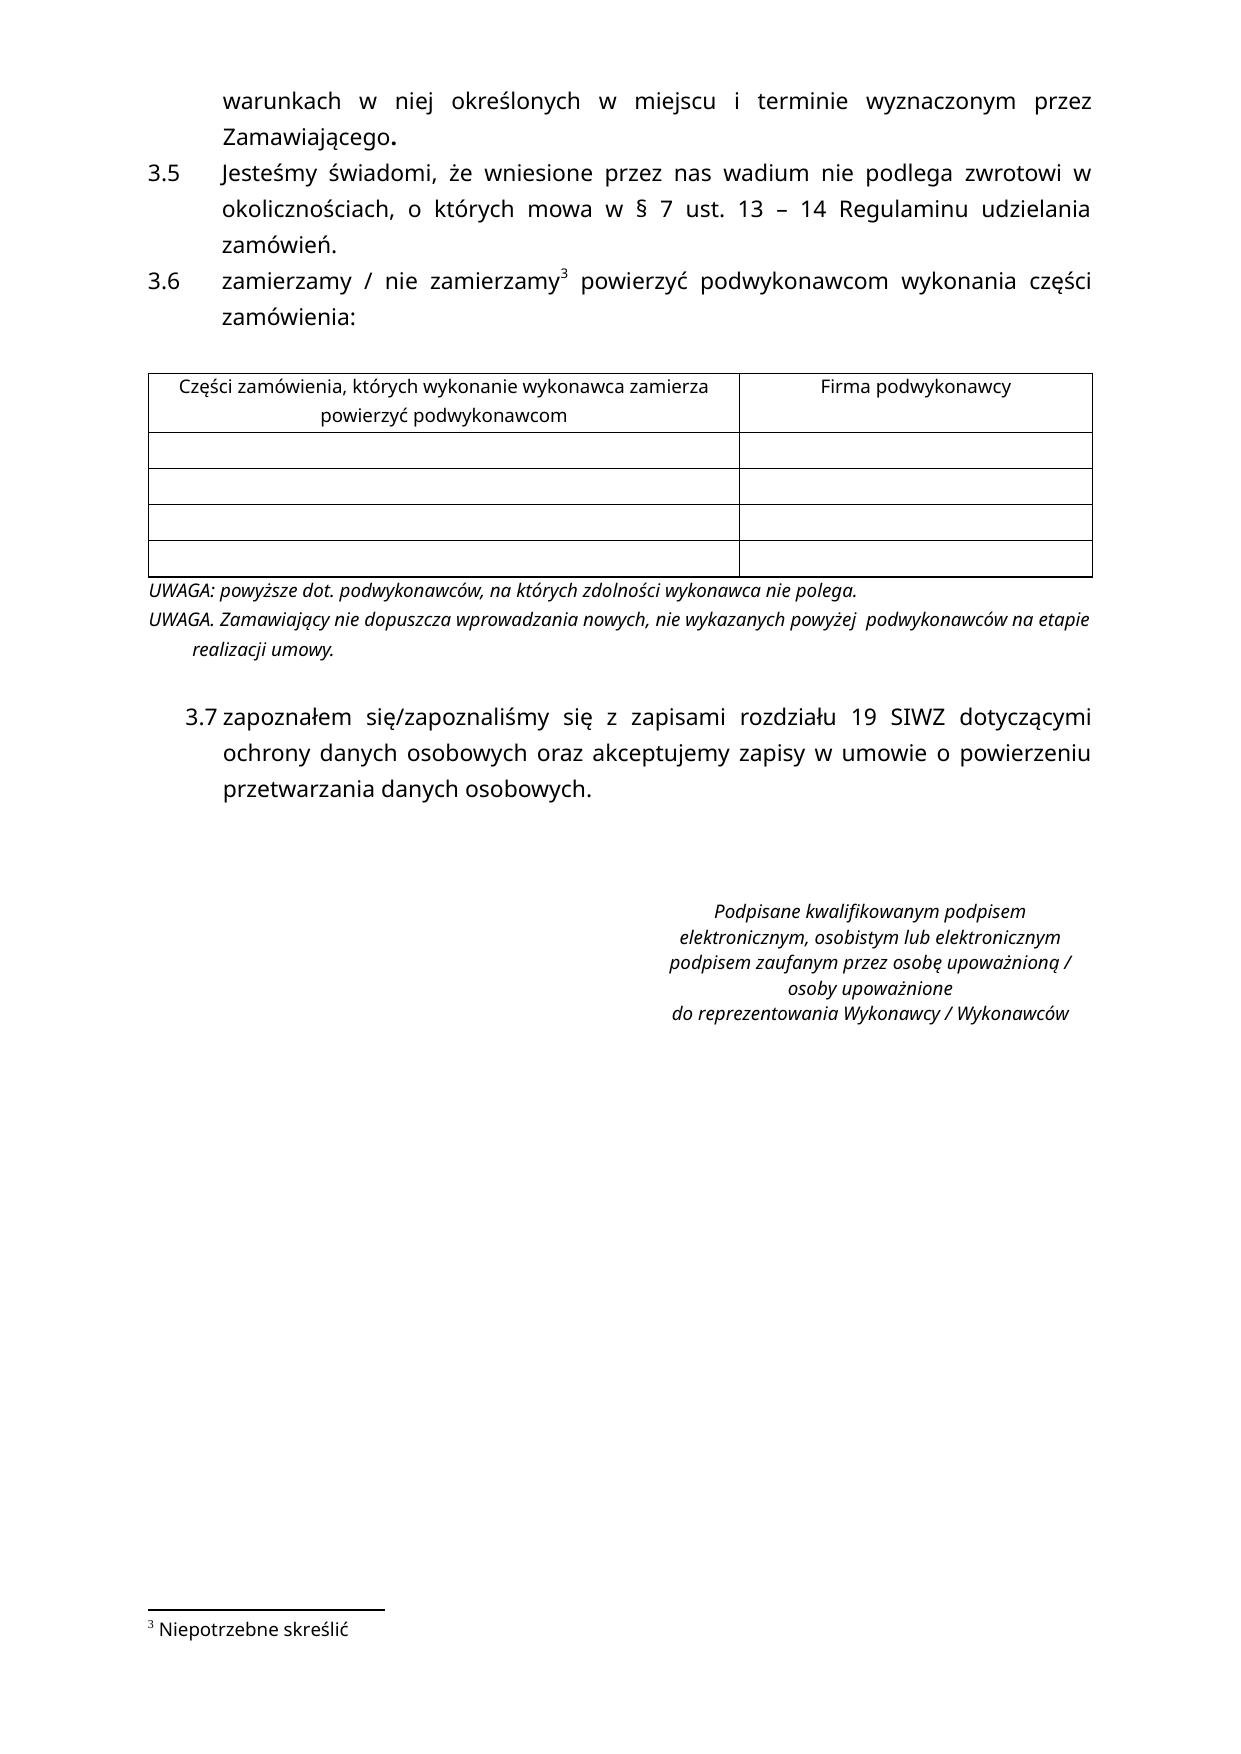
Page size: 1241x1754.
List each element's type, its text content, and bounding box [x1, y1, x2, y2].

table_cell [740, 469, 1092, 504]
text UWAGA: powyższe dot. podwykonawców, na których zdolności wykonawca nie polega. [148, 578, 1092, 603]
list zamierzamy / nie zamierzamy powierzyć podwykonawcom wykonania części zamówienia: [148, 265, 1092, 332]
table_cell [149, 505, 739, 540]
table_cell [149, 541, 739, 576]
list zapoznałem się/zapoznaliśmy się z zapisami rozdziału 19 SIWZ dotyczącymi ochrony danych osobowych oraz akceptujemy zapisy w umowie o powierzeniu przetwarzania danych osobowych. [185, 701, 1092, 804]
list Jesteśmy świadomi, że wniesione przez nas wadium nie podlega zwrotowi w okolicznościach, o których mowa w § 7 ust. 13 – 14 Regulaminu udzielania zamówień. [148, 157, 1092, 260]
table_cell [740, 541, 1092, 576]
text Podpisane kwalifikowanym podpisem elektronicznym, osobistym lub elektronicznym podpisem zaufanym przez osobę upoważnioną / osoby upoważnione do reprezentowania Wykonawcy / Wykonawców [650, 899, 1092, 1026]
table_header Firma podwykonawcy [740, 374, 1092, 432]
table_cell [149, 433, 739, 468]
table_cell [740, 433, 1092, 468]
table_cell [740, 505, 1092, 540]
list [148, 85, 1092, 152]
table_cell [149, 469, 739, 504]
table_header Części zamówienia, których wykonanie wykonawca zamierza powierzyć podwykonawcom [149, 374, 739, 432]
text UWAGA. Zamawiający nie dopuszcza wprowadzania nowych, nie wykazanych powyżej podwykonawców na etapie realizacji umowy. [148, 607, 1092, 662]
